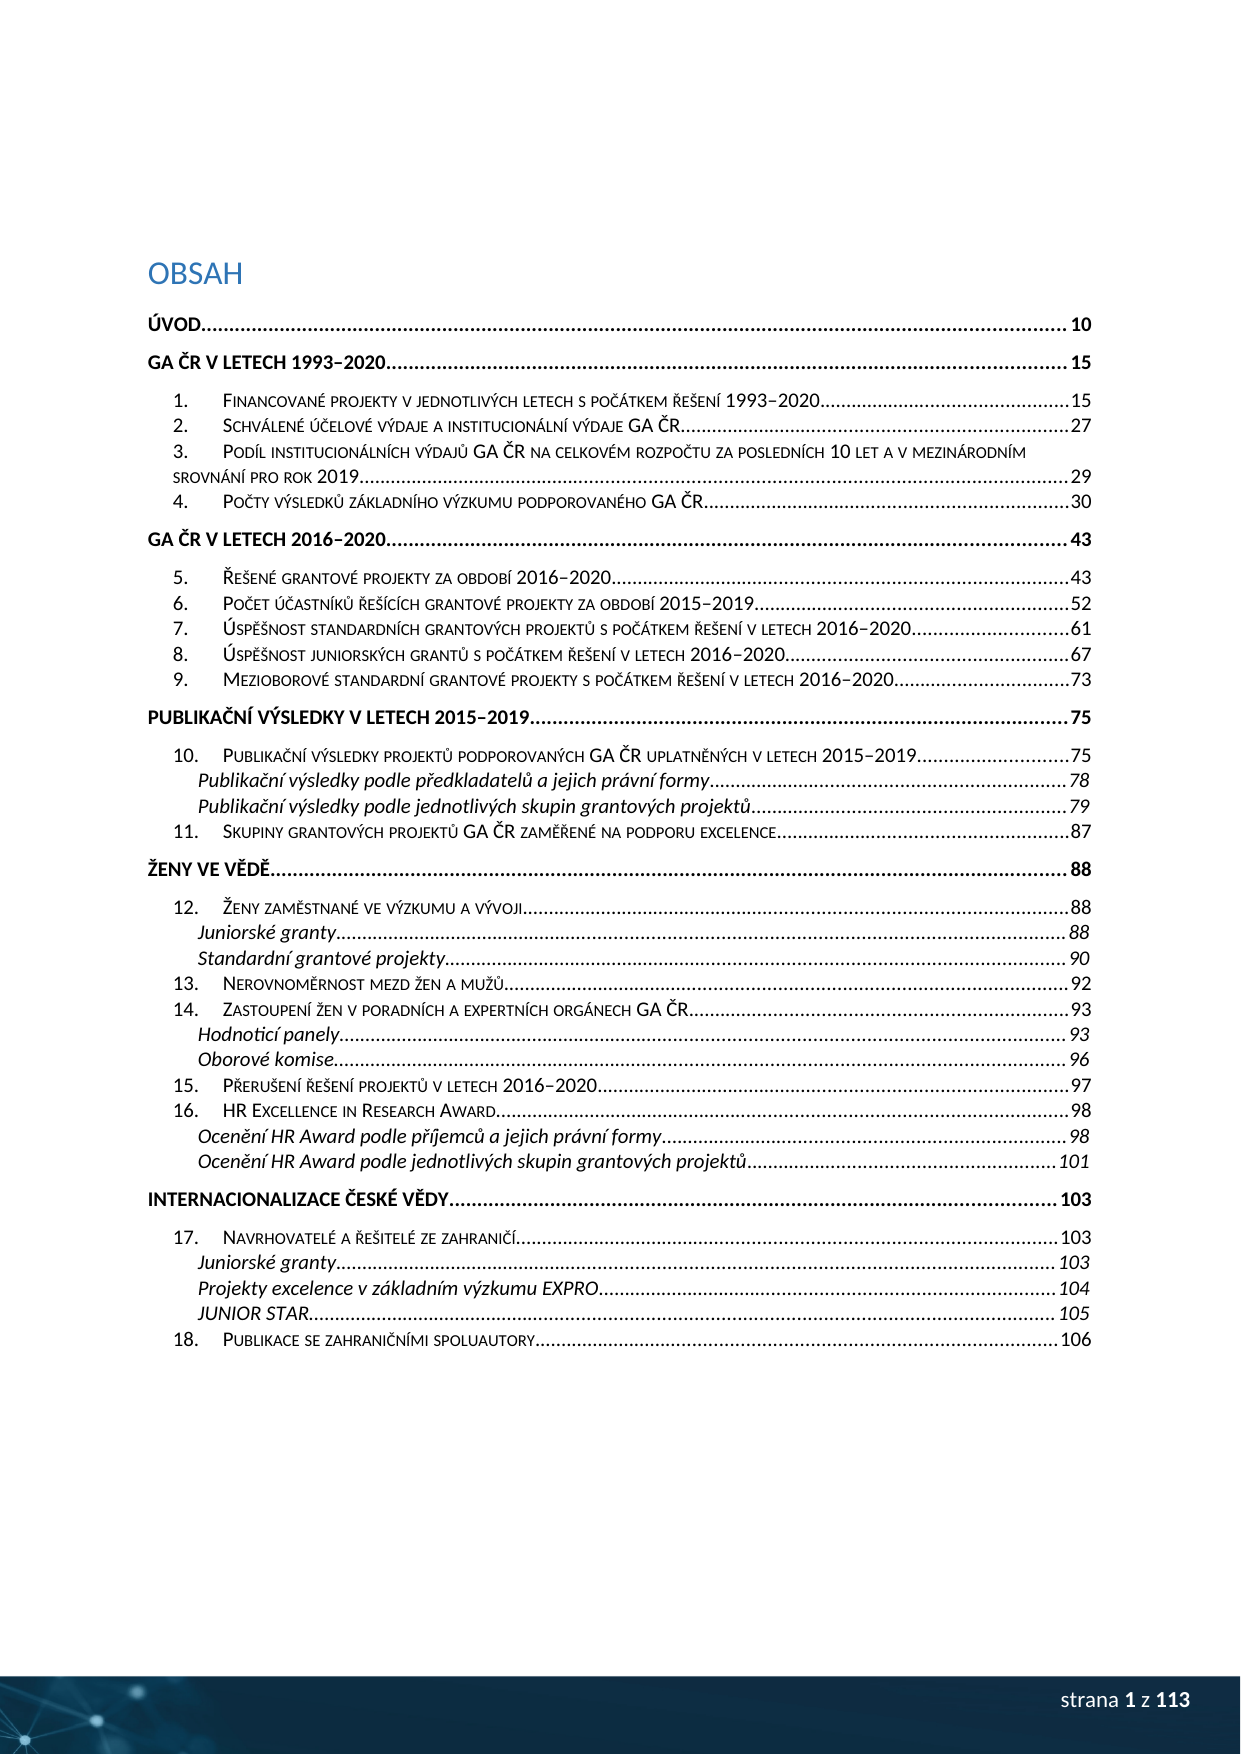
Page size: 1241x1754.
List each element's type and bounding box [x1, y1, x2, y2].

picture [0, 1643, 1241, 1754]
